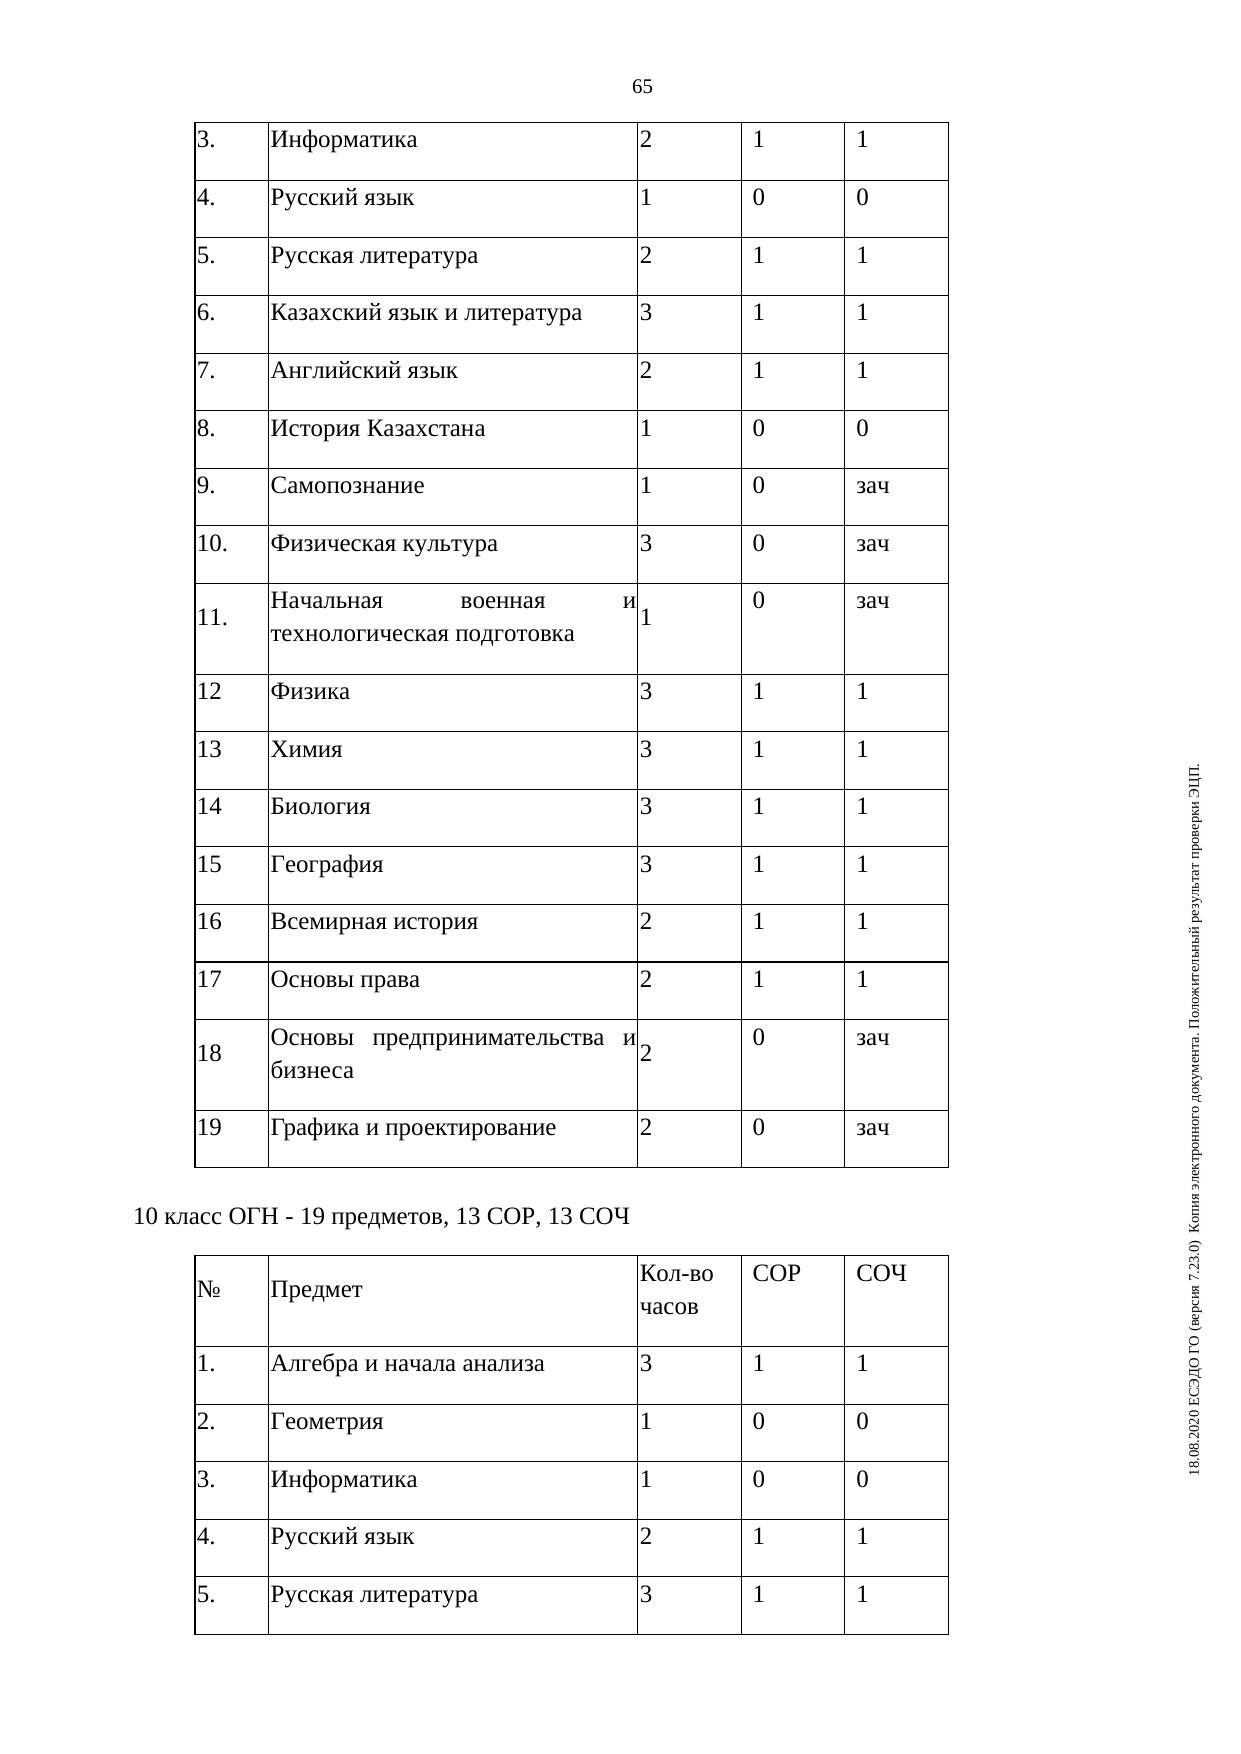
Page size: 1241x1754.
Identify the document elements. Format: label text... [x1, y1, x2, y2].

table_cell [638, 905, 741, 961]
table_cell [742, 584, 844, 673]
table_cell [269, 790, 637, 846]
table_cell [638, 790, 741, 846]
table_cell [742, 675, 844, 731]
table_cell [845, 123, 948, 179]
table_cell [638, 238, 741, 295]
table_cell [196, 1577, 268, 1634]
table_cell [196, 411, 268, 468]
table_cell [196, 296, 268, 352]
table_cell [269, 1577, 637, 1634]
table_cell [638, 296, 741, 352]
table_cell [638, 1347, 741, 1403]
text 10 класс ОГН - 19 предметов, 13 СОР, 13 СОЧ [133, 1201, 1152, 1230]
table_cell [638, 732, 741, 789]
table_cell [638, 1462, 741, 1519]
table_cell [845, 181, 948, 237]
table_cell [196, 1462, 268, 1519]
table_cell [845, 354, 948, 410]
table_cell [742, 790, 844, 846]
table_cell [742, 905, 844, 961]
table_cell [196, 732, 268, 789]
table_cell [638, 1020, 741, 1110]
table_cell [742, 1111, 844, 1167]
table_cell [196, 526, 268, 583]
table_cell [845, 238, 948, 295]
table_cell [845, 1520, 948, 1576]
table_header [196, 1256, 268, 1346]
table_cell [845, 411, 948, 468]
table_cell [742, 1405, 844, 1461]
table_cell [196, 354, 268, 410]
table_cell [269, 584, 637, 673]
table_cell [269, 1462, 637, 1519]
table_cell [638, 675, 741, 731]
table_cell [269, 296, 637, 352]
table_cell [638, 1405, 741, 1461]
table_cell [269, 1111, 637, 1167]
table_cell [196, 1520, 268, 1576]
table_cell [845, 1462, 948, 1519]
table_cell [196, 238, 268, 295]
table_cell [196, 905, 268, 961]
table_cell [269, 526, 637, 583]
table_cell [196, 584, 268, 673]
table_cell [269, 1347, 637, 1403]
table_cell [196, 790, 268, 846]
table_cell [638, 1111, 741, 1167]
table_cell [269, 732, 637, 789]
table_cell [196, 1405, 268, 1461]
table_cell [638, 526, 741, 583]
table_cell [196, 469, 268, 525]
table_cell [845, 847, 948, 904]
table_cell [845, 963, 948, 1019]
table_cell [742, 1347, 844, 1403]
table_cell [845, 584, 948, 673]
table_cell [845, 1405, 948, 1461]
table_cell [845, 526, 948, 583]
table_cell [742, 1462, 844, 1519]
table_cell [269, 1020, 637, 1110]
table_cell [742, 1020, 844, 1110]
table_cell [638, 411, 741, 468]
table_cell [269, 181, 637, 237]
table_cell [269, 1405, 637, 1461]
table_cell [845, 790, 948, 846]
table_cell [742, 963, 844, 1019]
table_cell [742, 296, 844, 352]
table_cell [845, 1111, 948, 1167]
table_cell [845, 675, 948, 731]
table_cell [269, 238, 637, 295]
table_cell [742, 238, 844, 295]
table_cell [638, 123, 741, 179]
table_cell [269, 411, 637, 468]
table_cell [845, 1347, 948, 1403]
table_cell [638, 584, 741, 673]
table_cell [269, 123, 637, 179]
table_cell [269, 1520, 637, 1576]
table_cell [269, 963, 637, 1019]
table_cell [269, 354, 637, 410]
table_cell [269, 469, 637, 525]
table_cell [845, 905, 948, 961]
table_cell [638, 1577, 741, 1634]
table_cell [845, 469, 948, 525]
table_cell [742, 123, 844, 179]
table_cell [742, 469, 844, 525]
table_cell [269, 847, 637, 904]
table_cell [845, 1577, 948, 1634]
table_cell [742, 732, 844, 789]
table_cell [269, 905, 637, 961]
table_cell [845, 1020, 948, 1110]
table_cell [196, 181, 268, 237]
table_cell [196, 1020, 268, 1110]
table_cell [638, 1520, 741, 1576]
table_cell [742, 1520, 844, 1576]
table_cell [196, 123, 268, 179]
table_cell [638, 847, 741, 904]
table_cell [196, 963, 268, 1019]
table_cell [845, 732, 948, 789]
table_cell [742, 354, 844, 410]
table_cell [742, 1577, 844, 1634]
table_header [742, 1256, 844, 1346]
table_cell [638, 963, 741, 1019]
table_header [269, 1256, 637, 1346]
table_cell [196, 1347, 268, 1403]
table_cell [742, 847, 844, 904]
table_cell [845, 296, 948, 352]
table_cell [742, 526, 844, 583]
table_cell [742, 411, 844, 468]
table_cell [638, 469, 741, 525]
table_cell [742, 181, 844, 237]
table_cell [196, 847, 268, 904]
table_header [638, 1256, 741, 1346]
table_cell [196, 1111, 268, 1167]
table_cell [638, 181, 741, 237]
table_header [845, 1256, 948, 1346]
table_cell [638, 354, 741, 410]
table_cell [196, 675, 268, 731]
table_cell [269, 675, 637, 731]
